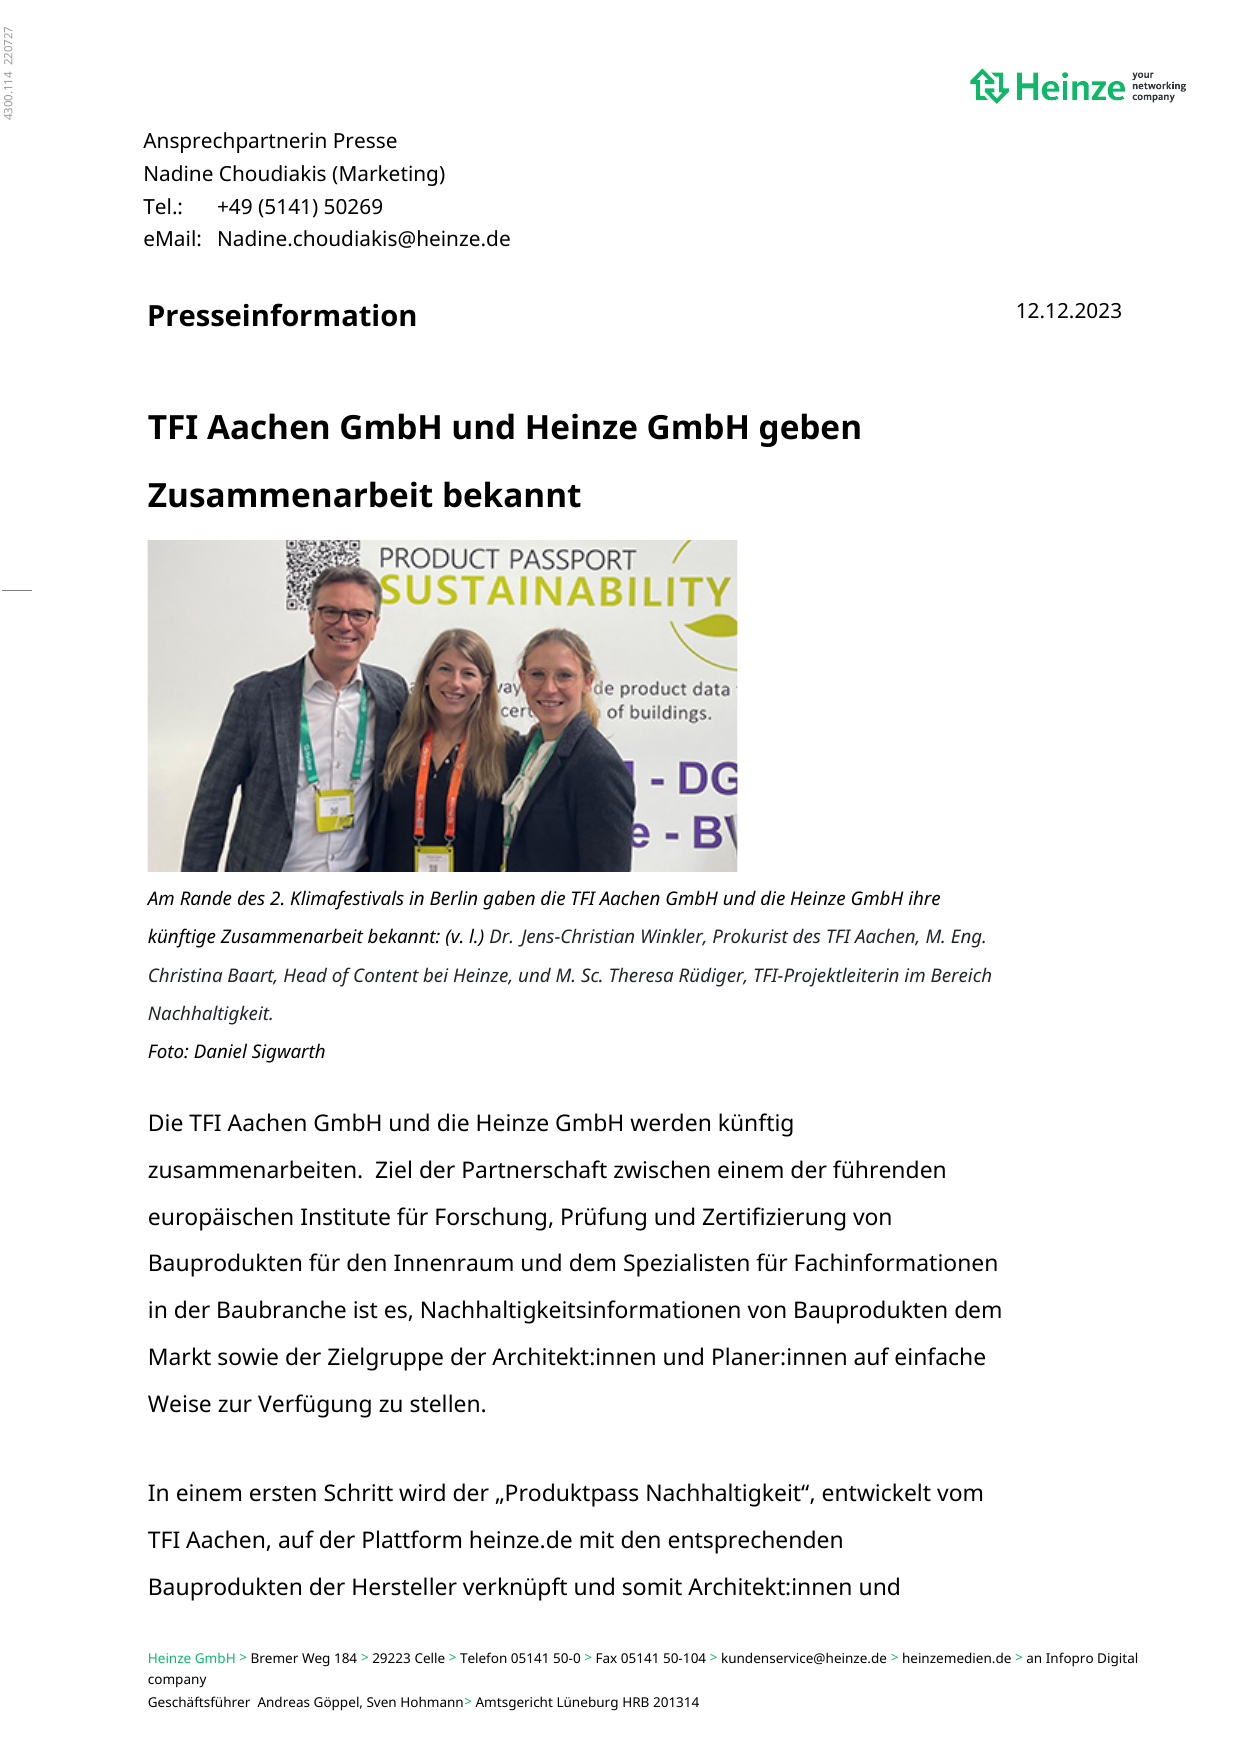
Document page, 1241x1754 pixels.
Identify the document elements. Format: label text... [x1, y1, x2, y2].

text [148, 1477, 1004, 1602]
text Die TFI Aachen GmbH und die Heinze GmbH werden künftig zusammenarbeiten. Ziel der Partnerschaft zwischen einem der führenden europäischen Institute für Forschung, Prüfung und Zertifizierung von Bauprodukten für den Innenraum und dem Spezialisten für Fachinformationen in der Baubranche ist es, Nachhaltigkeitsinformationen von Bauprodukten dem Markt sowie der Zielgruppe der Architekt:innen und Planer:innen auf einfache Weise zur Verfügung zu stellen. [148, 1107, 1004, 1419]
text TFI Aachen GmbH und Heinze GmbH geben Zusammenarbeit bekannt [148, 404, 1004, 517]
text Am Rande des 2. Klimafestivals in Berlin gaben die TFI Aachen GmbH und die Heinze GmbH ihre künftige Zusammenarbeit bekannt: (v. l.) Dr. Jens-Christian Winkler, Prokurist des TFI Aachen, M. Eng. Christina Baart, Head of Content bei Heinze, und M. Sc. Theresa Rüdiger, TFI-Projektleiterin im Bereich Nachhaltigkeit. [148, 886, 1004, 1026]
text Foto: Daniel Sigwarth [148, 1038, 1004, 1064]
picture [147, 540, 738, 872]
